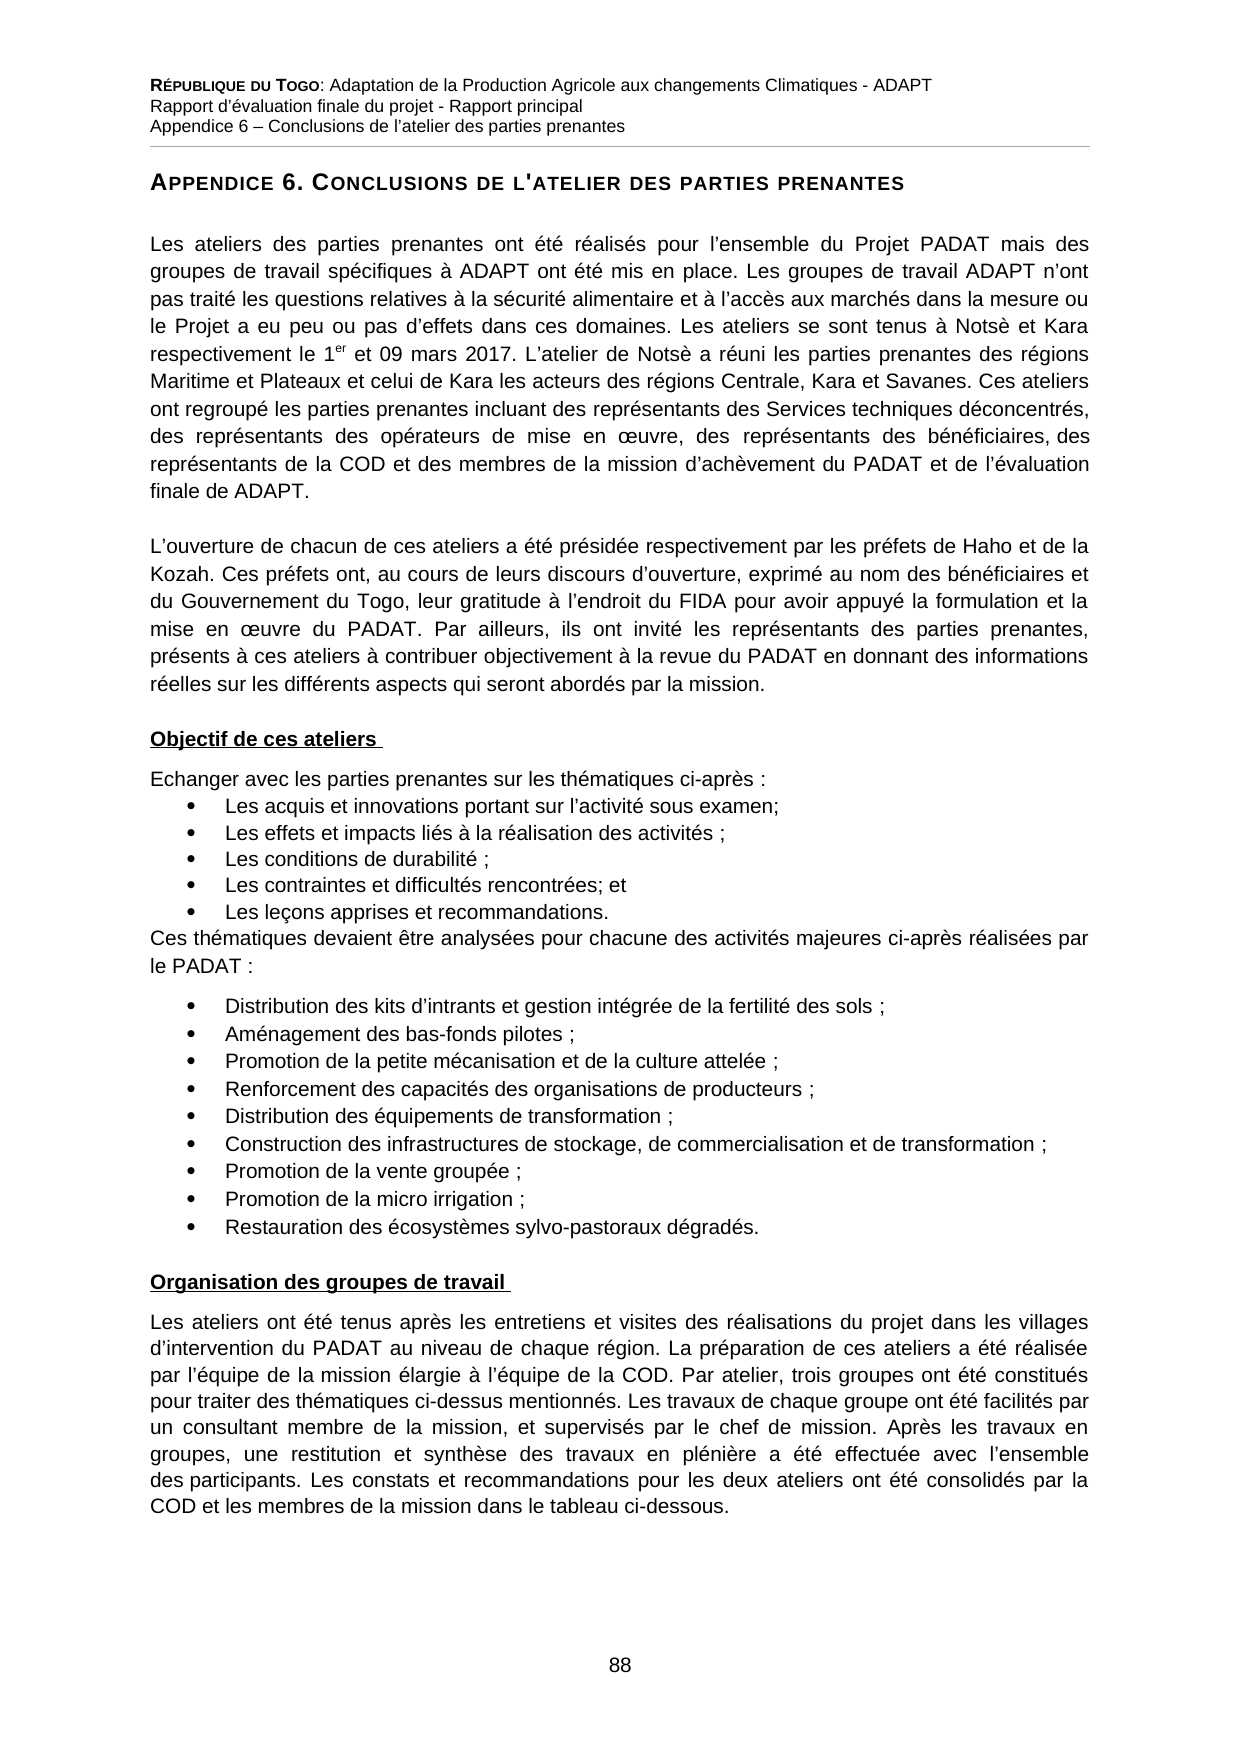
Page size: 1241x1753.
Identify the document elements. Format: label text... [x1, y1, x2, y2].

list Distribution des kits d’intrants et gestion intégrée de la fertilité des sols ; [187, 994, 1090, 1018]
list Promotion de la micro irrigation ; [187, 1187, 1090, 1211]
text L’ouverture de chacun de ces ateliers a été présidée respectivement par les préfets de Haho et de la Kozah. Ces préfets ont, au cours de leurs discours d’ouverture, exprimé au nom des bénéficiaires et du Gouvernement du Togo, leur gratitude à l’endroit du FIDA pour avoir appuyé la formulation et la mise en œuvre du PADAT. Par ailleurs, ils ont invité les représentants des parties prenantes, présents à ces ateliers à contribuer objectivement à la revue du PADAT en donnant des informations réelles sur les différents aspects qui seront abordés par la mission. [150, 534, 1090, 695]
list Les acquis et innovations portant sur l’activité sous examen; [187, 794, 1090, 818]
list Les conditions de durabilité ; [187, 847, 1090, 871]
list Construction des infrastructures de stockage, de commercialisation et de transformation ; [187, 1132, 1090, 1156]
list Distribution des équipements de transformation ; [187, 1104, 1090, 1128]
text Objectif de ces ateliers [150, 726, 1090, 750]
list Promotion de la petite mécanisation et de la culture attelée ; [187, 1049, 1090, 1073]
text Echanger avec les parties prenantes sur les thématiques ci-après : [150, 766, 1090, 790]
list Aménagement des bas-fonds pilotes ; [187, 1021, 1090, 1045]
text Les ateliers des parties prenantes ont été réalisés pour l’ensemble du Projet PADAT mais des groupes de travail spécifiques à ADAPT ont été mis en place. Les groupes de travail ADAPT n’ont pas traité les questions relatives à la sécurité alimentaire et à l’accès aux marchés dans la mesure ou le Projet a eu peu ou pas d’effets dans ces domaines. Les ateliers se sont tenus à Notsè et Kara respectivement le 1er et 09 mars 2017. L’atelier de Notsè a réuni les parties prenantes des régions Maritime et Plateaux et celui de Kara les acteurs des régions Centrale, Kara et Savanes. Ces ateliers ont regroupé les parties prenantes incluant des représentants des Services techniques déconcentrés, des représentants des opérateurs de mise en œuvre, des représentants des bénéficiaires, des représentants de la COD et des membres de la mission d’achèvement du PADAT et de l’évaluation finale de ADAPT. [150, 231, 1090, 503]
list Promotion de la vente groupée ; [187, 1159, 1090, 1183]
text Organisation des groupes de travail [150, 1270, 1090, 1294]
list Renforcement des capacités des organisations de producteurs ; [187, 1077, 1090, 1101]
text Les ateliers ont été tenus après les entretiens et visites des réalisations du projet dans les villages d’intervention du PADAT au niveau de chaque région. La préparation de ces ateliers a été réalisée par l’équipe de la mission élargie à l’équipe de la COD. Par atelier, trois groupes ont été constitués pour traiter des thématiques ci-dessus mentionnés. Les travaux de chaque groupe ont été facilités par un consultant membre de la mission, et supervisés par le chef de mission. Après les travaux en groupes, une restitution et synthèse des travaux en plénière a été effectuée avec l’ensemble des participants. Les constats et recommandations pour les deux ateliers ont été consolidés par la COD et les membres de la mission dans le tableau ci-dessous. [150, 1310, 1090, 1518]
list Les effets et impacts liés à la réalisation des activités ; [187, 820, 1090, 844]
list Les leçons apprises et recommandations. [187, 900, 1090, 924]
text Appendice 6. Conclusions de l'atelier des parties prenantes [150, 167, 1090, 195]
list Restauration des écosystèmes sylvo-pastoraux dégradés. [187, 1214, 1090, 1239]
list Les contraintes et difficultés rencontrées; et [187, 873, 1090, 897]
text Ces thématiques devaient être analysées pour chacune des activités majeures ci-après réalisées par le PADAT : [150, 926, 1090, 978]
